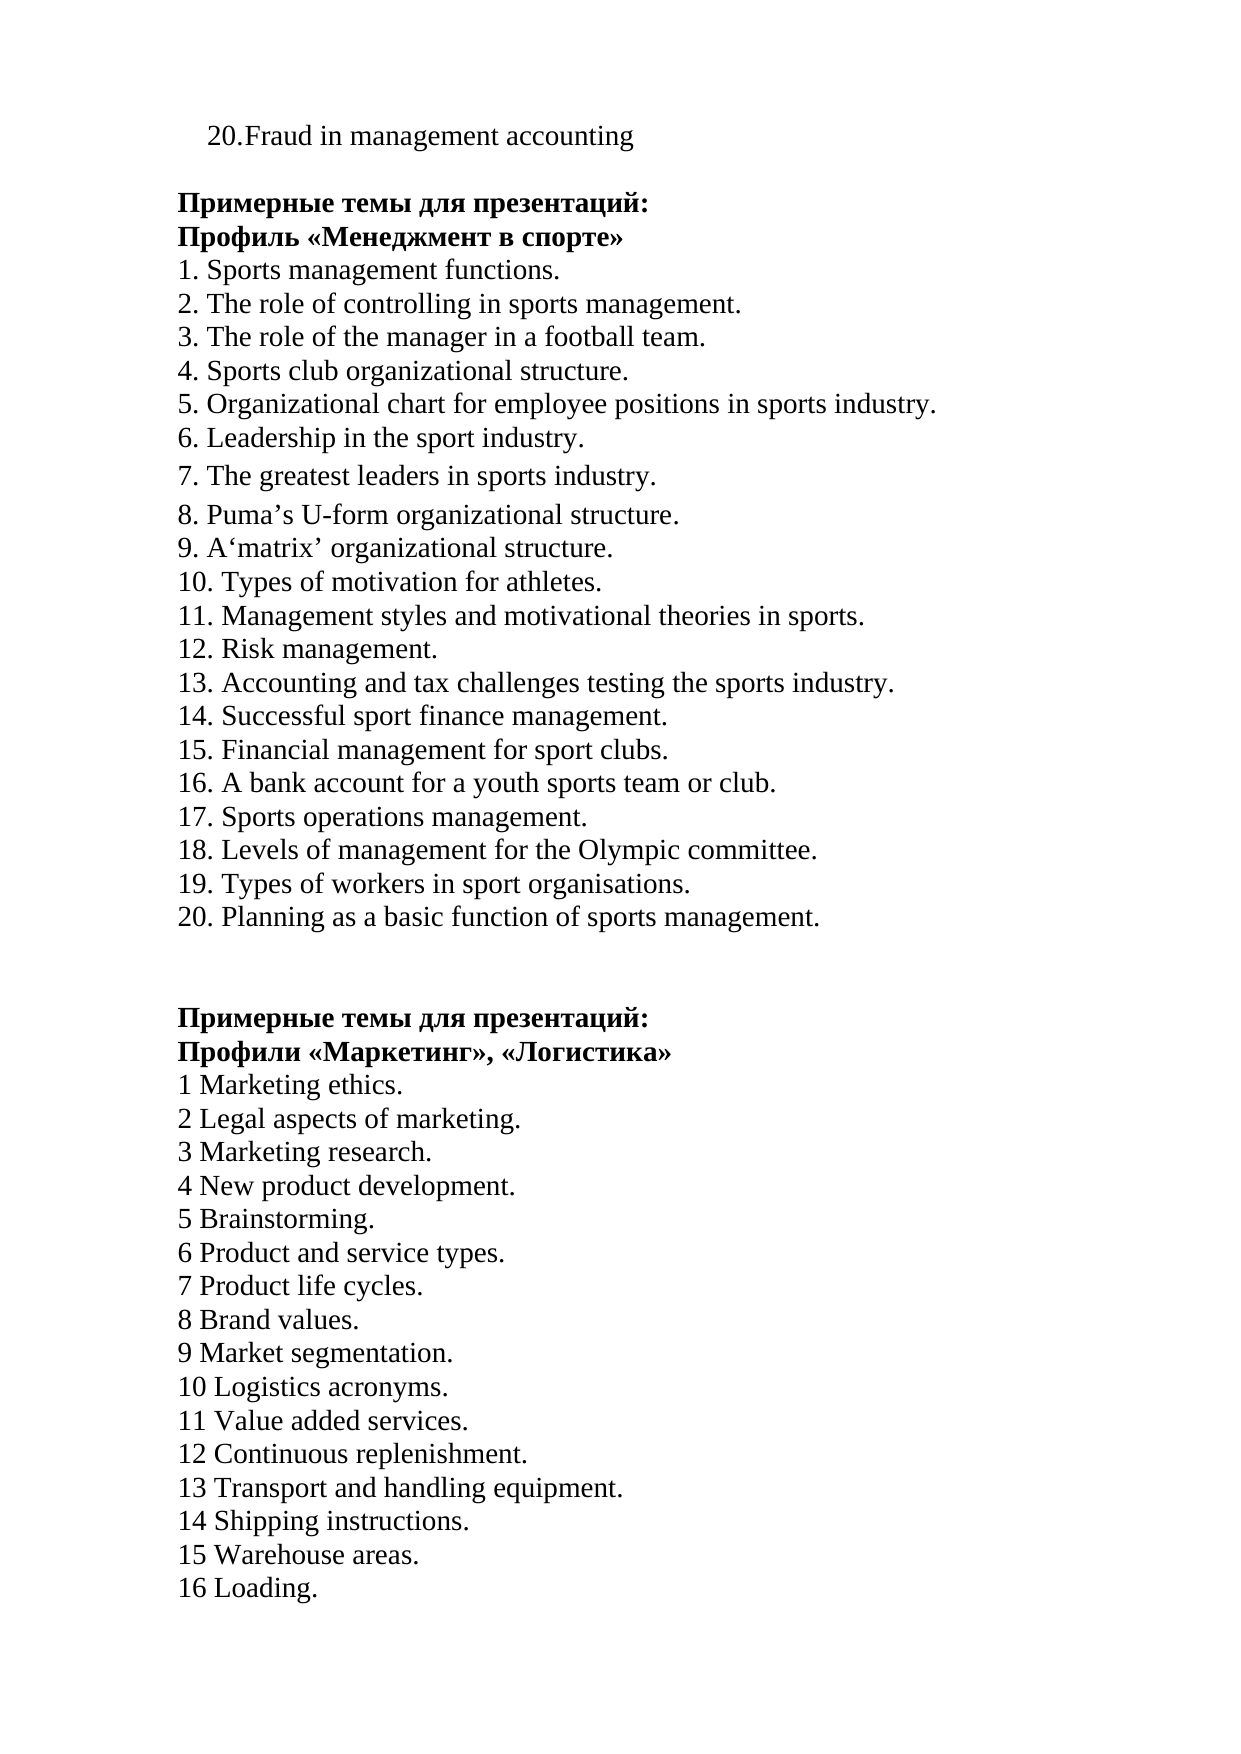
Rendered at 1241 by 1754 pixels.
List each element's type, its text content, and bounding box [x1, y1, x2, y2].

text 6. Leadership in the sport industry. [177, 420, 1152, 453]
text 11. Management styles and motivational theories in sports. [177, 598, 1152, 631]
text 6 Product and service types. [177, 1235, 1152, 1268]
text 15. Financial management for sport clubs. [177, 732, 1152, 765]
text 10 Logistics acronyms. [177, 1369, 1152, 1403]
text 14 Shipping instructions. [177, 1503, 1152, 1537]
text 17. Sports operations management. [177, 799, 1152, 832]
text 1. Sports management functions. [177, 252, 1152, 286]
text 10. Types of motivation for athletes. [177, 564, 1152, 598]
text 16 Loading. [177, 1570, 1152, 1604]
text 20. Planning as a basic function of sports management. [177, 899, 1152, 933]
list Fraud in management accounting [207, 118, 1152, 152]
text 2. The role of controlling in sports management. [177, 286, 1152, 319]
text 7 Product life cycles. [177, 1268, 1152, 1302]
text 13. Accounting and tax challenges testing the sports industry. [177, 665, 1152, 698]
text Примерные темы для презентаций: [177, 185, 1152, 219]
text 2 Legal aspects of marketing. [177, 1101, 1152, 1134]
text 18. Levels of management for the Olympic committee. [177, 832, 1152, 866]
text 8 Brand values. [177, 1302, 1152, 1336]
text 1 Marketing ethics. [177, 1067, 1152, 1101]
text 11 Value added services. [177, 1403, 1152, 1436]
text 19. Types of workers in sport organisations. [177, 866, 1152, 899]
text Профиль «Менеджмент в спорте» [177, 219, 1152, 252]
text 13 Transport and handling equipment. [177, 1470, 1152, 1503]
text 5 Brainstorming. [177, 1201, 1152, 1235]
text 3 Marketing research. [177, 1134, 1152, 1168]
text 8. Puma’s U-form organizational structure. [177, 497, 1152, 531]
text 9 Market segmentation. [177, 1336, 1152, 1369]
text 16. A bank account for a youth sports team or club. [177, 765, 1152, 799]
text 3. The role of the manager in a football team. [177, 319, 1152, 353]
text 7. The greatest leaders in sports industry. [177, 458, 1152, 492]
text 12. Risk management. [177, 631, 1152, 665]
text 5. Organizational chart for employee positions in sports industry. [177, 386, 1152, 420]
text 4. Sports club organizational structure. [177, 353, 1152, 386]
text 4 New product development. [177, 1168, 1152, 1201]
text 14. Successful sport finance management. [177, 698, 1152, 732]
text 15 Warehouse areas. [177, 1537, 1152, 1570]
text 9. A‘matrix’ organizational structure. [177, 531, 1152, 564]
text Профили «Маркетинг», «Логистика» [177, 1034, 1152, 1067]
text Примерные темы для презентаций: [177, 1000, 1152, 1034]
text 12 Continuous replenishment. [177, 1436, 1152, 1470]
